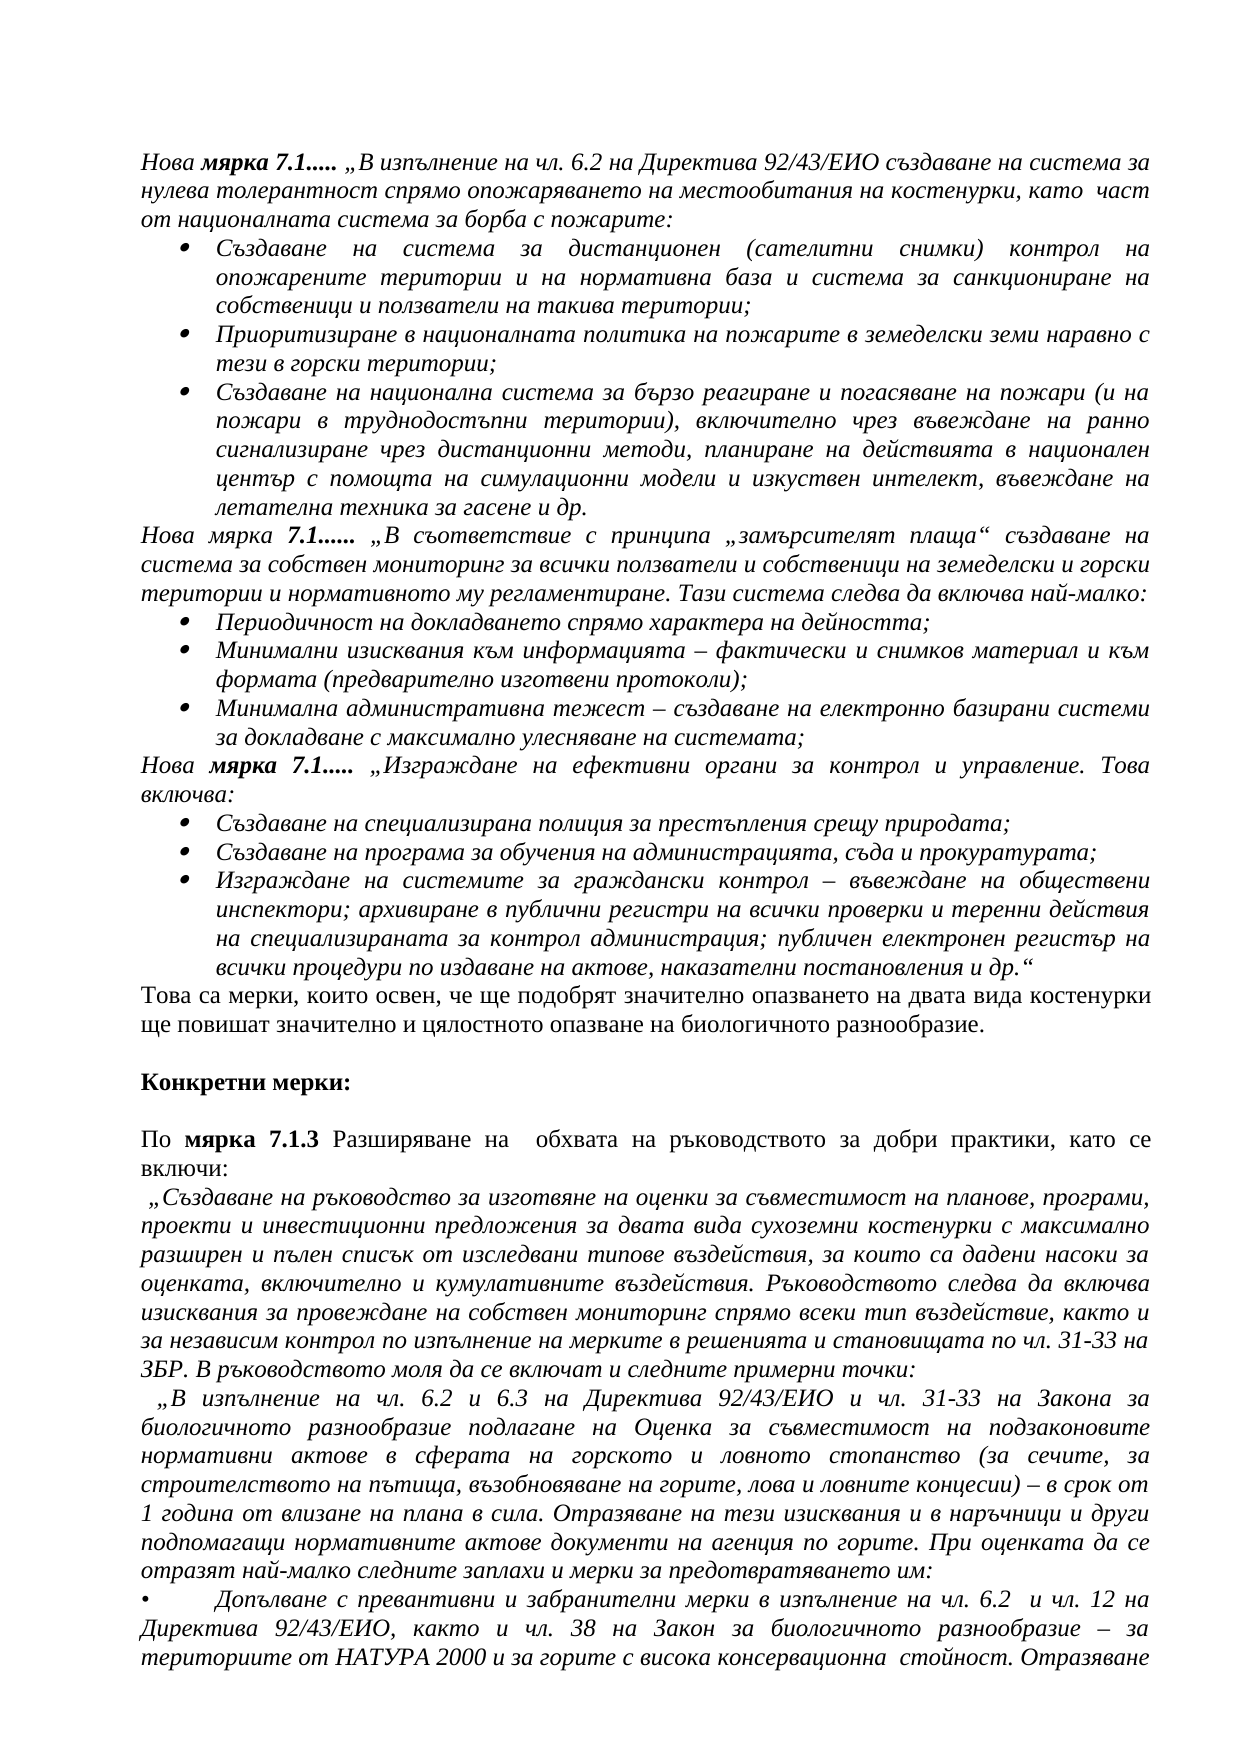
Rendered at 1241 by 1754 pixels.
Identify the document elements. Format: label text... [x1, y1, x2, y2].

list Приоритизиране в националната политика на пожарите в земеделски земи наравно с тези в горски територии; [178, 319, 1153, 377]
list Минимални изисквания към информацията – фактически и снимков материал и към формата (предварително изготвени протоколи); [178, 636, 1153, 693]
text „Създаване на ръководство за изготвяне на оценки за съвместимост на планове, програми, проекти и инвестиционни предложения за двата вида сухоземни костенурки с максимално разширен и пълен списък от изследвани типове въздействия, за които са дадени насоки за оценката, включително и кумулативните въздействия. Ръководството следва да включва изисквания за провеждане на собствен мониторинг спрямо всеки тип въздействие, както и за независим контрол по изпълнение на мерките в решенията и становищата по чл. 31-33 на ЗБР. В ръководството моля да се включат и следните примерни точки: [141, 1182, 1153, 1383]
text „В изпълнение на чл. 6.2 и 6.3 на Директива 92/43/ЕИО и чл. 31-33 на Закона за биологичното разнообразие подлагане на Оценка за съвместимост на подзаконовите нормативни актове в сферата на горското и ловното стопанство (за сечите, за строителството на пътища, възобновяване на горите, лова и ловните концесии) – в срок от 1 година от влизане на плана в сила. Отразяване на тези изисквания и в наръчници и други подпомагащи нормативните актове документи на агенция по горите. При оценката да се отразят най-малко следните заплахи и мерки за предотвратяването им: [141, 1383, 1153, 1584]
list Изграждане на системите за граждански контрол – въвеждане на обществени инспектори; архивиране в публични регистри на всички проверки и теренни действия на специализираната за контрол администрация; публичен електронен регистър на всички процедури по издаване на актове, наказателни постановления и др.“ [178, 866, 1153, 981]
list Създаване на програма за обучения на администрацията, съда и прокуратурата; [178, 837, 1153, 866]
text Нова мярка 7.1..... „В изпълнение на чл. 6.2 на Директива 92/43/ЕИО създаване на система за нулева толерантност спрямо опожаряването на местообитания на костенурки, като част от националната система за борба с пожарите: [141, 147, 1153, 233]
list Периодичност на докладването спрямо характера на дейността; [178, 607, 1153, 636]
list Създаване на национална система за бързо реагиране и погасяване на пожари (и на пожари в труднодостъпни територии), включително чрез въвеждане на ранно сигнализиране чрез дистанционни методи, планиране на действията в национален център с помощта на симулационни модели и изкуствен интелект, въвеждане на летателна техника за гасене и др. [178, 377, 1153, 521]
text По мярка 7.1.3 Разширяване на обхвата на ръководството за добри практики, като се включи: [141, 1124, 1153, 1182]
text Нова мярка 7.1..... „Изграждане на ефективни органи за контрол и управление. Това включва: [141, 751, 1153, 808]
list Минимална административна тежест – създаване на електронно базирани системи за докладване с максимално улесняване на системата; [178, 693, 1153, 751]
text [141, 1584, 1153, 1671]
list Създаване на специализирана полиция за престъпления срещу природата; [178, 808, 1153, 837]
list Създаване на система за дистанционен (сателитни снимки) контрол на опожарените територии и на нормативна база и система за санкциониране на собственици и ползватели на такива територии; [178, 233, 1153, 319]
text Нова мярка 7.1...... „В съответствие с принципа „замърсителят плаща“ създаване на система за собствен мониторинг за всички ползватели и собственици на земеделски и горски територии и нормативното му регламентиране. Тази система следва да включва най-малко: [141, 521, 1153, 607]
text Това са мерки, които освен, че ще подобрят значително опазването на двата вида костенурки ще повишат значително и цялостното опазване на биологичното разнообразие. [141, 981, 1153, 1038]
text Конкретни мерки: [141, 1067, 1153, 1096]
